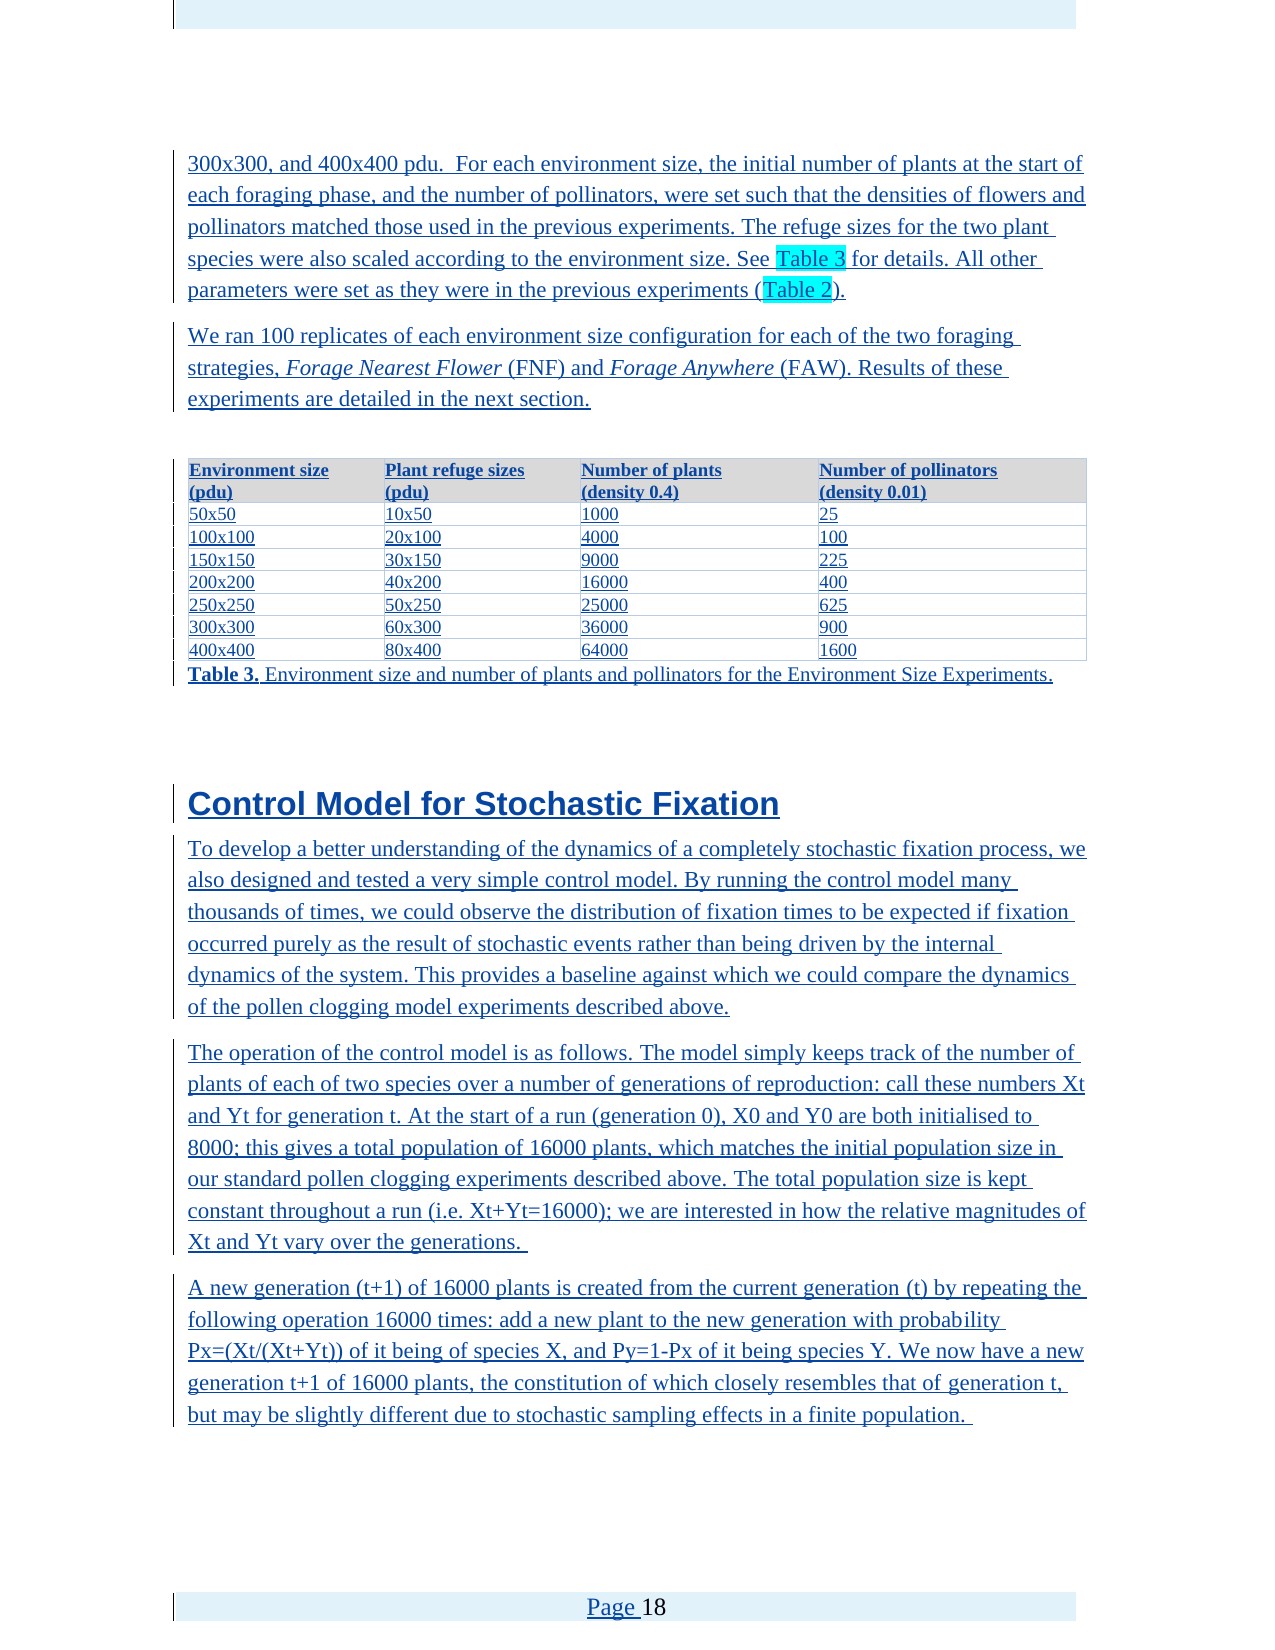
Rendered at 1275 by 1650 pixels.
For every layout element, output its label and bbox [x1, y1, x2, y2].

table_cell [819, 616, 1086, 638]
table_header [189, 459, 384, 502]
table_cell [385, 594, 580, 615]
table_cell [189, 639, 384, 660]
table_cell [581, 616, 818, 638]
table_cell [581, 594, 818, 615]
table_cell [385, 549, 580, 570]
table_cell [581, 549, 818, 570]
table_cell [189, 526, 384, 547]
table_cell [385, 639, 580, 660]
table_header [385, 459, 580, 502]
table_cell [581, 639, 818, 660]
table_header [819, 459, 1086, 502]
table_cell [189, 503, 384, 525]
table_header [581, 459, 818, 502]
table_cell [189, 594, 384, 615]
table_cell [385, 503, 580, 525]
table_cell [819, 594, 1086, 615]
table_cell [189, 616, 384, 638]
table_cell [581, 503, 818, 525]
table_cell [819, 571, 1086, 593]
table_cell [385, 571, 580, 593]
table_cell [385, 616, 580, 638]
table_cell [581, 571, 818, 593]
table_cell [189, 571, 384, 593]
table_cell [581, 526, 818, 547]
table_cell [819, 526, 1086, 547]
table_cell [385, 526, 580, 547]
table_cell [819, 639, 1086, 660]
table_cell [819, 549, 1086, 570]
table_cell [189, 549, 384, 570]
table_cell [819, 503, 1086, 525]
